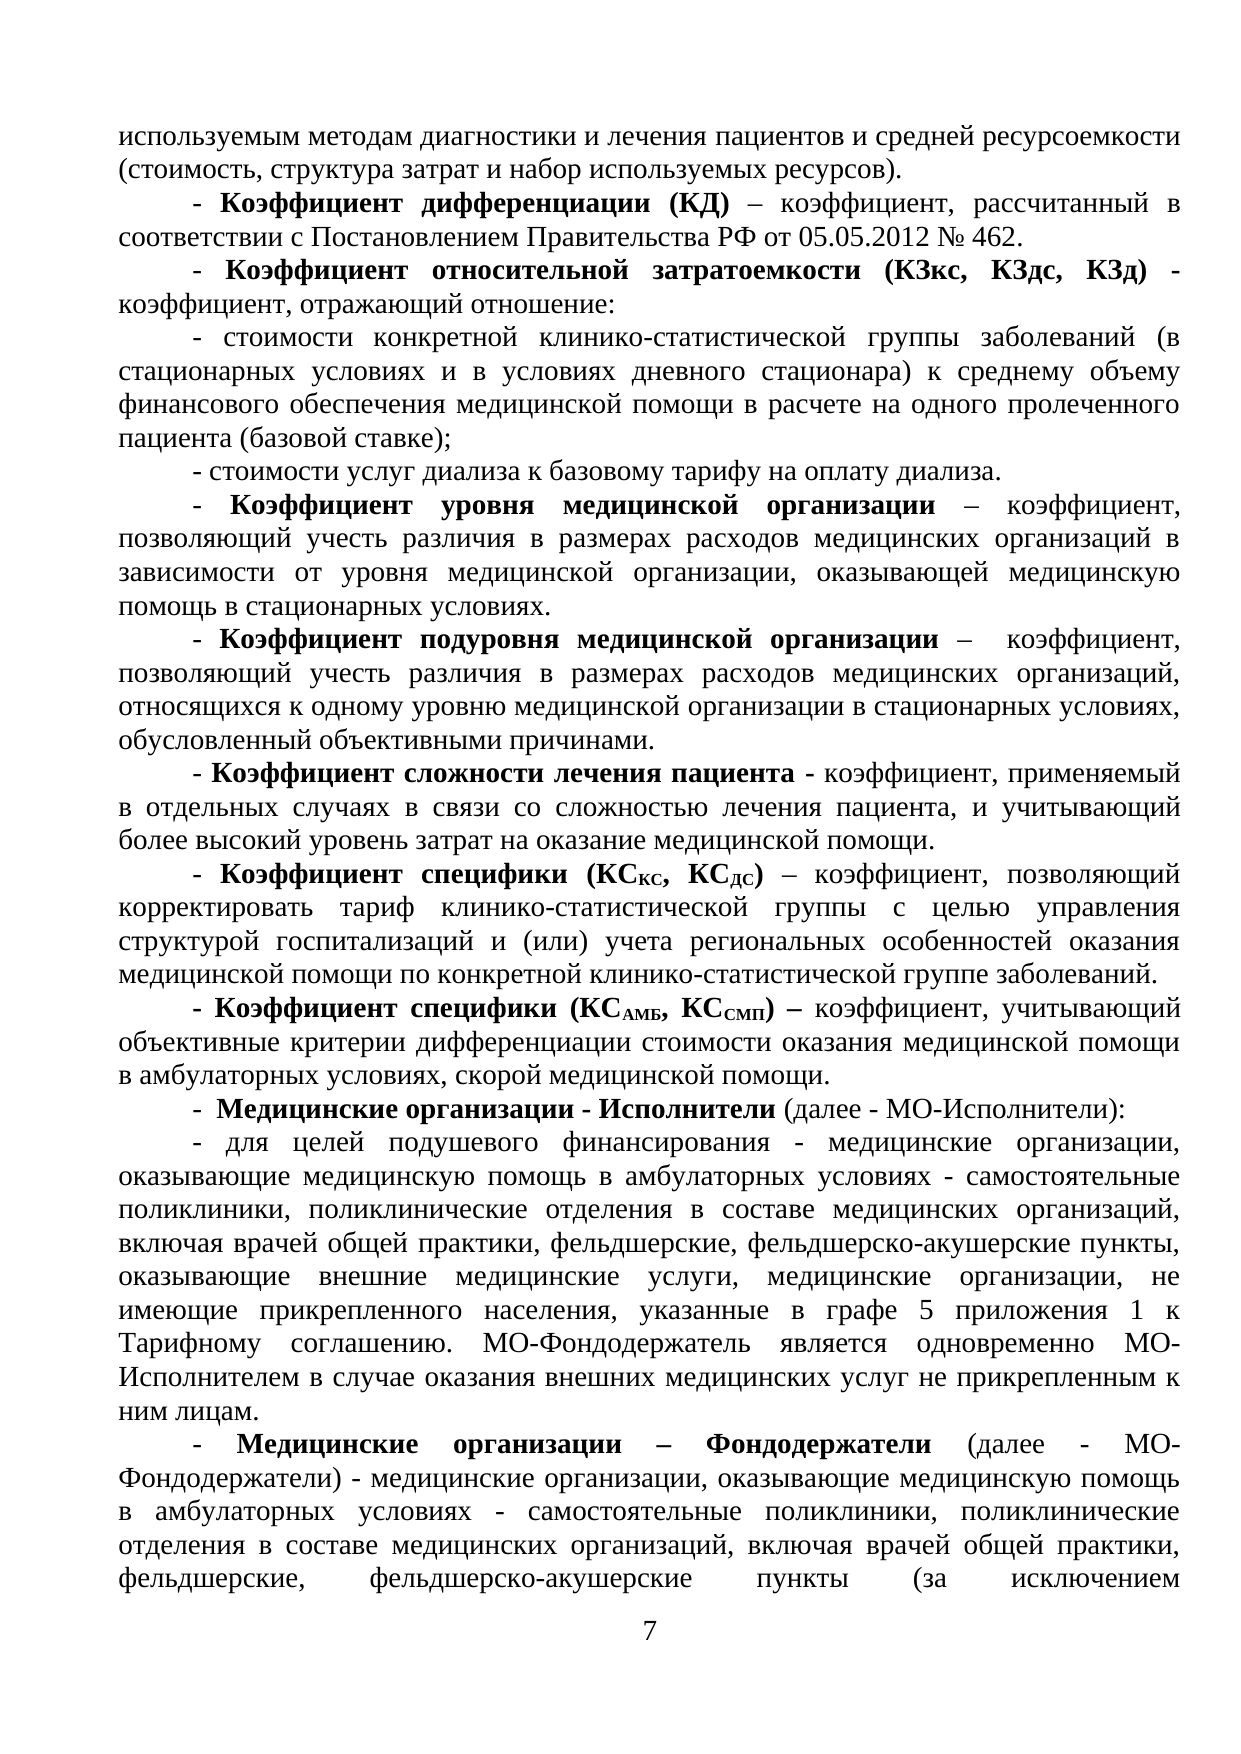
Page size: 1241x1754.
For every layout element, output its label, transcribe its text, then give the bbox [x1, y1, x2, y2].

text - стоимости услуг диализа к базовому тарифу на оплату диализа. [118, 453, 1181, 487]
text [118, 1426, 1181, 1594]
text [118, 118, 1181, 185]
text - для целей подушевого финансирования - медицинские организации, оказывающие медицинскую помощь в амбулаторных условиях - самостоятельные поликлиники, поликлинические отделения в составе медицинских организаций, включая врачей общей практики, фельдшерские, фельдшерско-акушерские пункты, оказывающие внешние медицинские услуги, медицинские организации, не имеющие прикрепленного населения, указанные в графе 5 приложения 1 к Тарифному соглашению. МО-Фондодержатель является одновременно МО-Исполнителем в случае оказания внешних медицинских услуг не прикрепленным к ним лицам. [118, 1124, 1181, 1426]
list - Медицинские организации - Исполнители (далее - МО-Исполнители): [118, 1091, 1181, 1124]
text - Коэффициент относительной затратоемкости (КЗкс, КЗдс, КЗд) - коэффициент, отражающий отношение: [118, 252, 1181, 319]
text - Коэффициент уровня медицинской организации – коэффициент, позволяющий учесть различия в размерах расходов медицинских организаций в зависимости от уровня медицинской организации, оказывающей медицинскую помощь в стационарных условиях. [118, 487, 1181, 621]
text - Коэффициент специфики (КСКС, КСДС) – коэффициент, позволяющий корректировать тариф клинико-статистической группы с целью управления структурой госпитализаций и (или) учета региональных особенностей оказания медицинской помощи по конкретной клинико-статистической группе заболеваний. [118, 856, 1181, 990]
text - стоимости конкретной клинико-статистической группы заболеваний (в стационарных условиях и в условиях дневного стационара) к среднему объему финансового обеспечения медицинской помощи в расчете на одного пролеченного пациента (базовой ставке); [118, 319, 1181, 453]
text - Коэффициент специфики (КСАМБ, КССМП) – коэффициент, учитывающий объективные критерии дифференциации стоимости оказания медицинской помощи в амбулаторных условиях, скорой медицинской помощи. [118, 990, 1181, 1091]
text - Коэффициент дифференциации (КД) – коэффициент, рассчитанный в соответствии с Постановлением Правительства РФ от 05.05.2012 № 462. [118, 185, 1181, 252]
text - Коэффициент сложности лечения пациента - коэффициент, применяемый в отдельных случаях в связи со сложностью лечения пациента, и учитывающий более высокий уровень затрат на оказание медицинской помощи. [118, 755, 1181, 856]
text - Коэффициент подуровня медицинской организации – коэффициент, позволяющий учесть различия в размерах расходов медицинских организаций, относящихся к одному уровню медицинской организации в стационарных условиях, обусловленный объективными причинами. [118, 621, 1181, 755]
